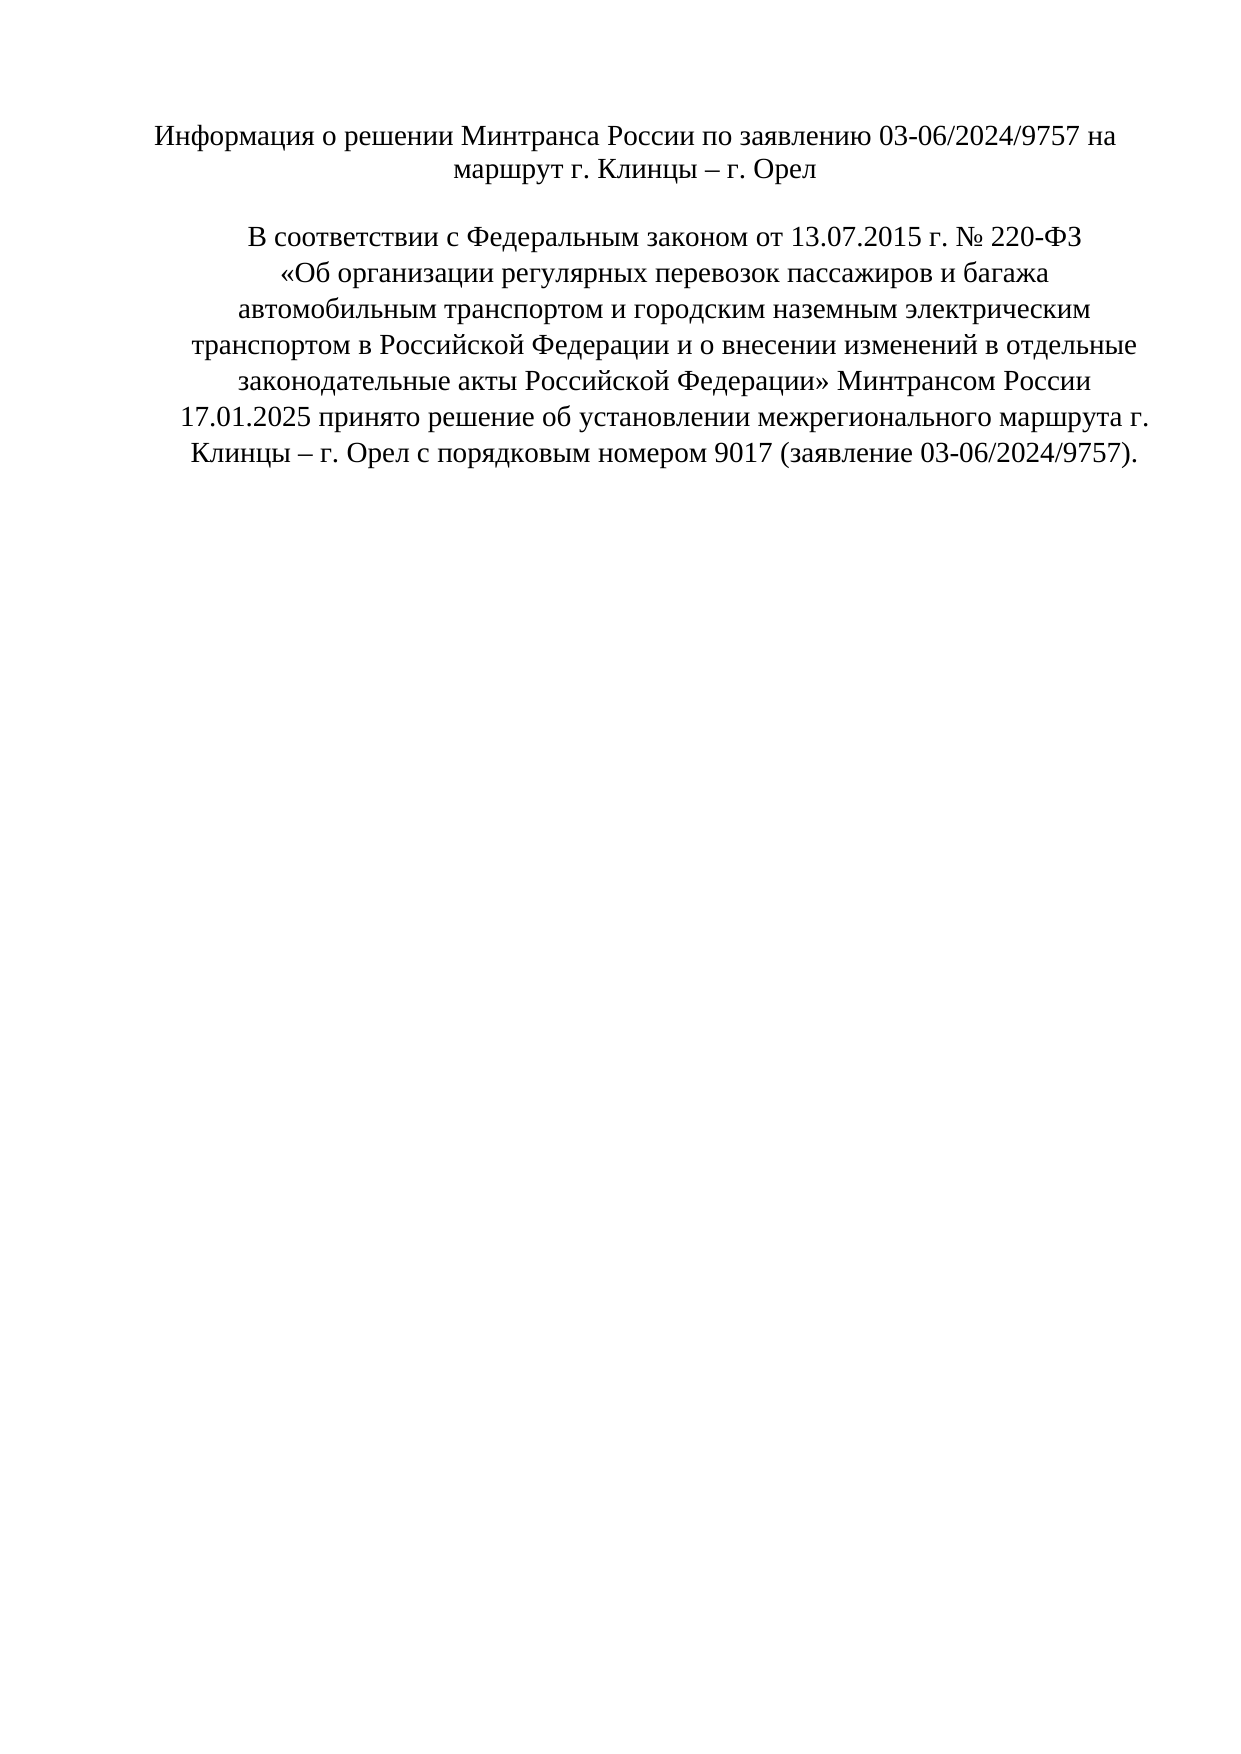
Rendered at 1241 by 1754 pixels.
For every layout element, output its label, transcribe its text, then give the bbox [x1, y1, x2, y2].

text В соответствии с Федеральным законом от 13.07.2015 г. № 220-ФЗ «Об организации регулярных перевозок пассажиров и багажа автомобильным транспортом и городским наземным электрическим транспортом в Российской Федерации и о внесении изменений в отдельные законодательные акты Российской Федерации» Минтрансом России 17.01.2025 принято решение об установлении межрегионального маршрута г. Клинцы – г. Орел с порядковым номером 9017 (заявление 03-06/2024/9757). [177, 219, 1152, 469]
text Информация о решении Минтранса России по заявлению 03-06/2024/9757 на маршрут г. Клинцы – г. Орел [118, 118, 1152, 185]
